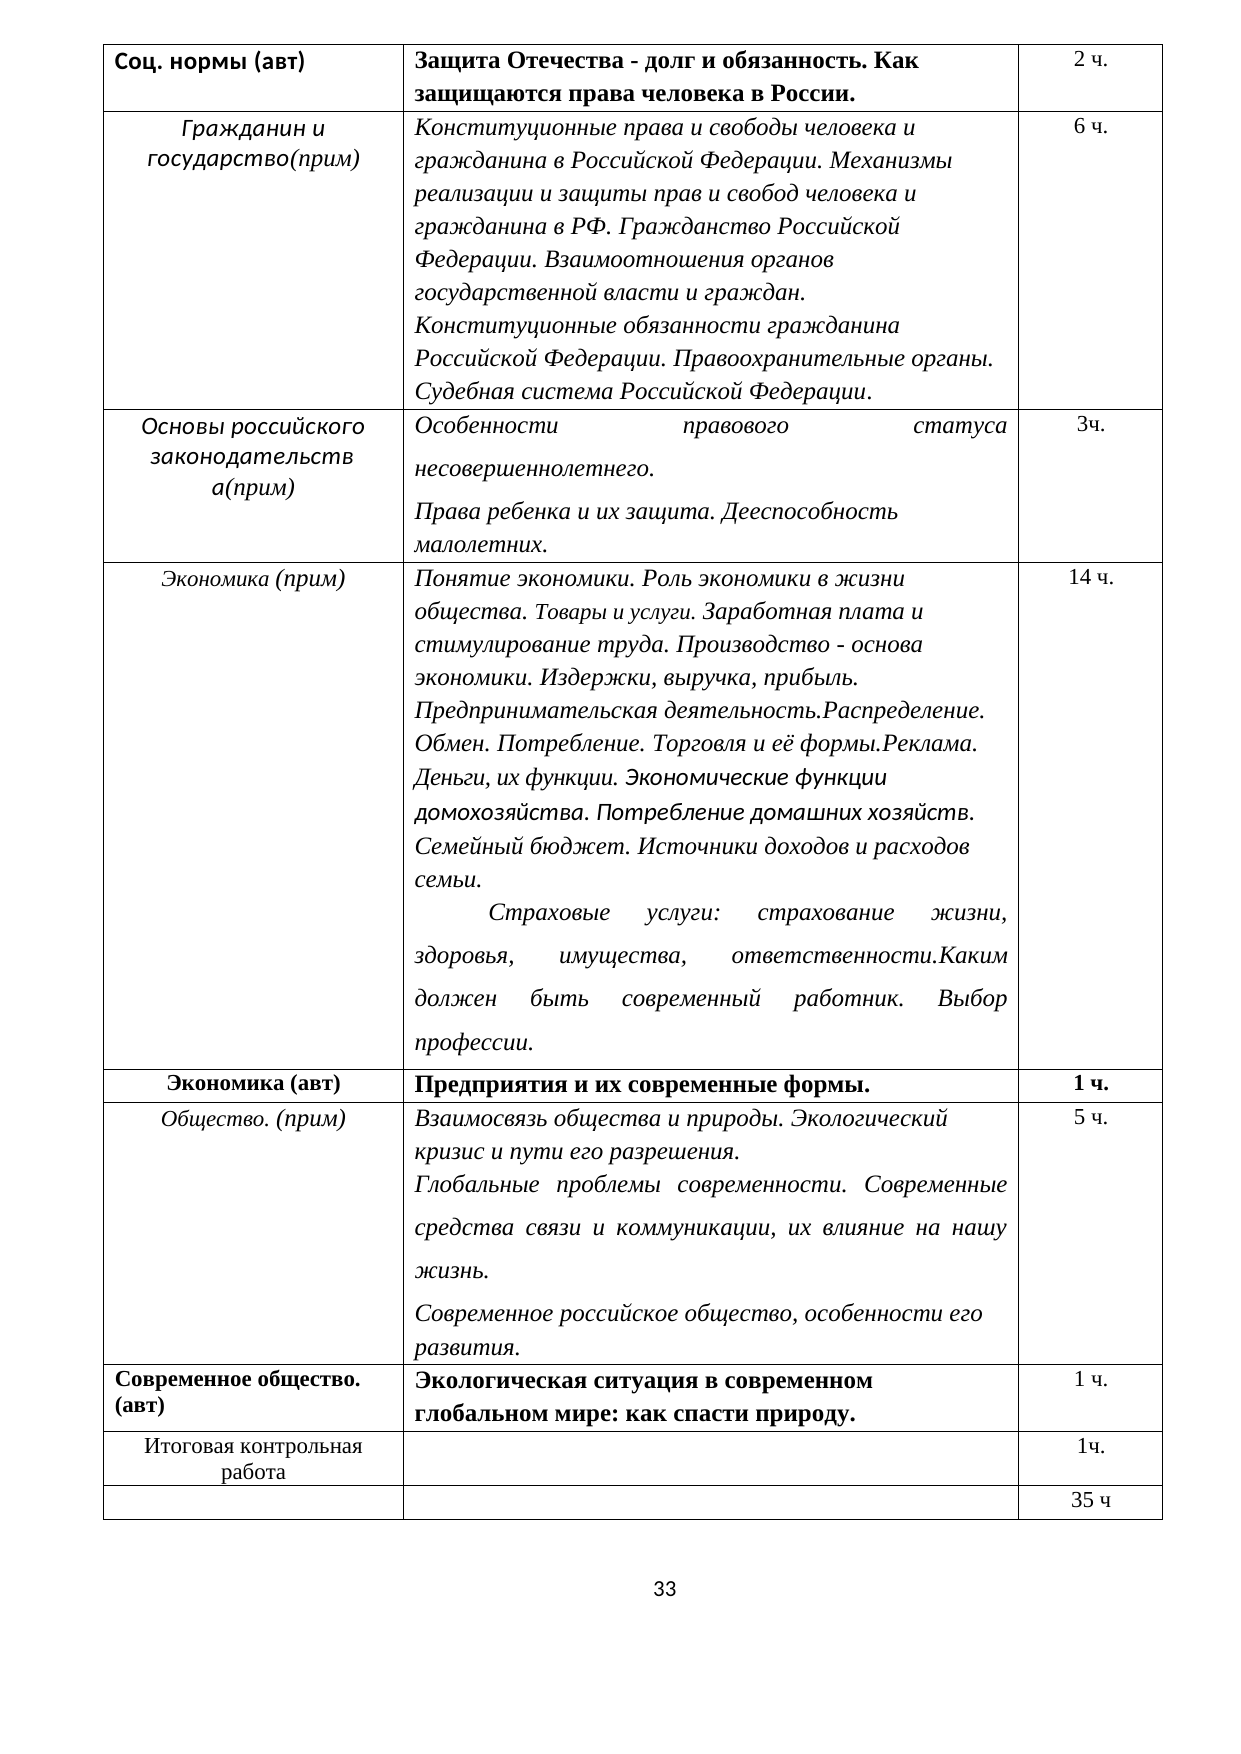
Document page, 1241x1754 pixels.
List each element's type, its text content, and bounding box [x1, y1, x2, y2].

table_cell [404, 1486, 1018, 1519]
table_cell Экологическая ситуация в современном глобальном мире: как спасти природу. [404, 1365, 1018, 1431]
table_cell Экономика (авт) [104, 1070, 403, 1102]
table_cell Современное общество. (авт) [104, 1365, 403, 1431]
table_cell 2 ч. [1019, 45, 1162, 111]
table_cell 3ч. [1019, 410, 1162, 562]
table_cell 14 ч. [1019, 563, 1162, 1068]
table_cell Основы российского законодательства(прим) [104, 410, 403, 562]
table_cell Взаимосвязь общества и природы. Экологический кризис и пути его разрешения. Глобальные проблемы современности. Современные средства связи и коммуникации, их влияние на нашу жизнь. Современное российское общество, особенности его развития. [404, 1103, 1018, 1364]
table_cell 35 ч [1019, 1486, 1162, 1519]
table_cell [404, 1432, 1018, 1484]
table_cell 1ч. [1019, 1432, 1162, 1484]
table_cell Защита Отечества - долг и обязанность. Как защищаются права человека в России. [404, 45, 1018, 111]
table_cell Понятие экономики. Роль экономики в жизни общества. Товары и услуги. Заработная плата и стимулирование труда. Производство - основа экономики. Издержки, выручка, прибыль. Предпринимательская деятельность.Распределение. Обмен. Потребление. Торговля и её формы.Реклама. Деньги, их функции. Экономические функции домохозяйства. Потребление домашних хозяйств. Семейный бюджет. Источники доходов и расходов семьи. Страховые услуги: страхование жизни, здоровья, имущества, ответственности.Каким должен быть современный работник. Выбор профессии. [404, 563, 1018, 1068]
table_cell Итоговая контрольная работа [104, 1432, 403, 1484]
table_cell Особенности правового статуса несовершеннолетнего. Права ребенка и их защита. Дееспособность малолетних. [404, 410, 1018, 562]
table_cell Экономика (прим) [104, 563, 403, 1068]
table_cell Гражданин и государство(прим) [104, 112, 403, 409]
table_cell Общество. (прим) [104, 1103, 403, 1364]
table_cell 1 ч. [1019, 1070, 1162, 1102]
table_cell [104, 1486, 403, 1519]
table_cell 5 ч. [1019, 1103, 1162, 1364]
table_cell Соц. нормы (авт) [104, 45, 403, 111]
table_cell Конституционные права и свободы человека и гражданина в Российской Федерации. Механизмы реализации и защиты прав и свобод человека и гражданина в РФ. Гражданство Российской Федерации. Взаимоотношения органов государственной власти и граждан. Конституционные обязанности гражданина Российской Федерации. Правоохранительные органы. Судебная система Российской Федерации. [404, 112, 1018, 409]
table_cell Предприятия и их современные формы. [404, 1070, 1018, 1102]
table_cell 1 ч. [1019, 1365, 1162, 1431]
table_cell 6 ч. [1019, 112, 1162, 409]
